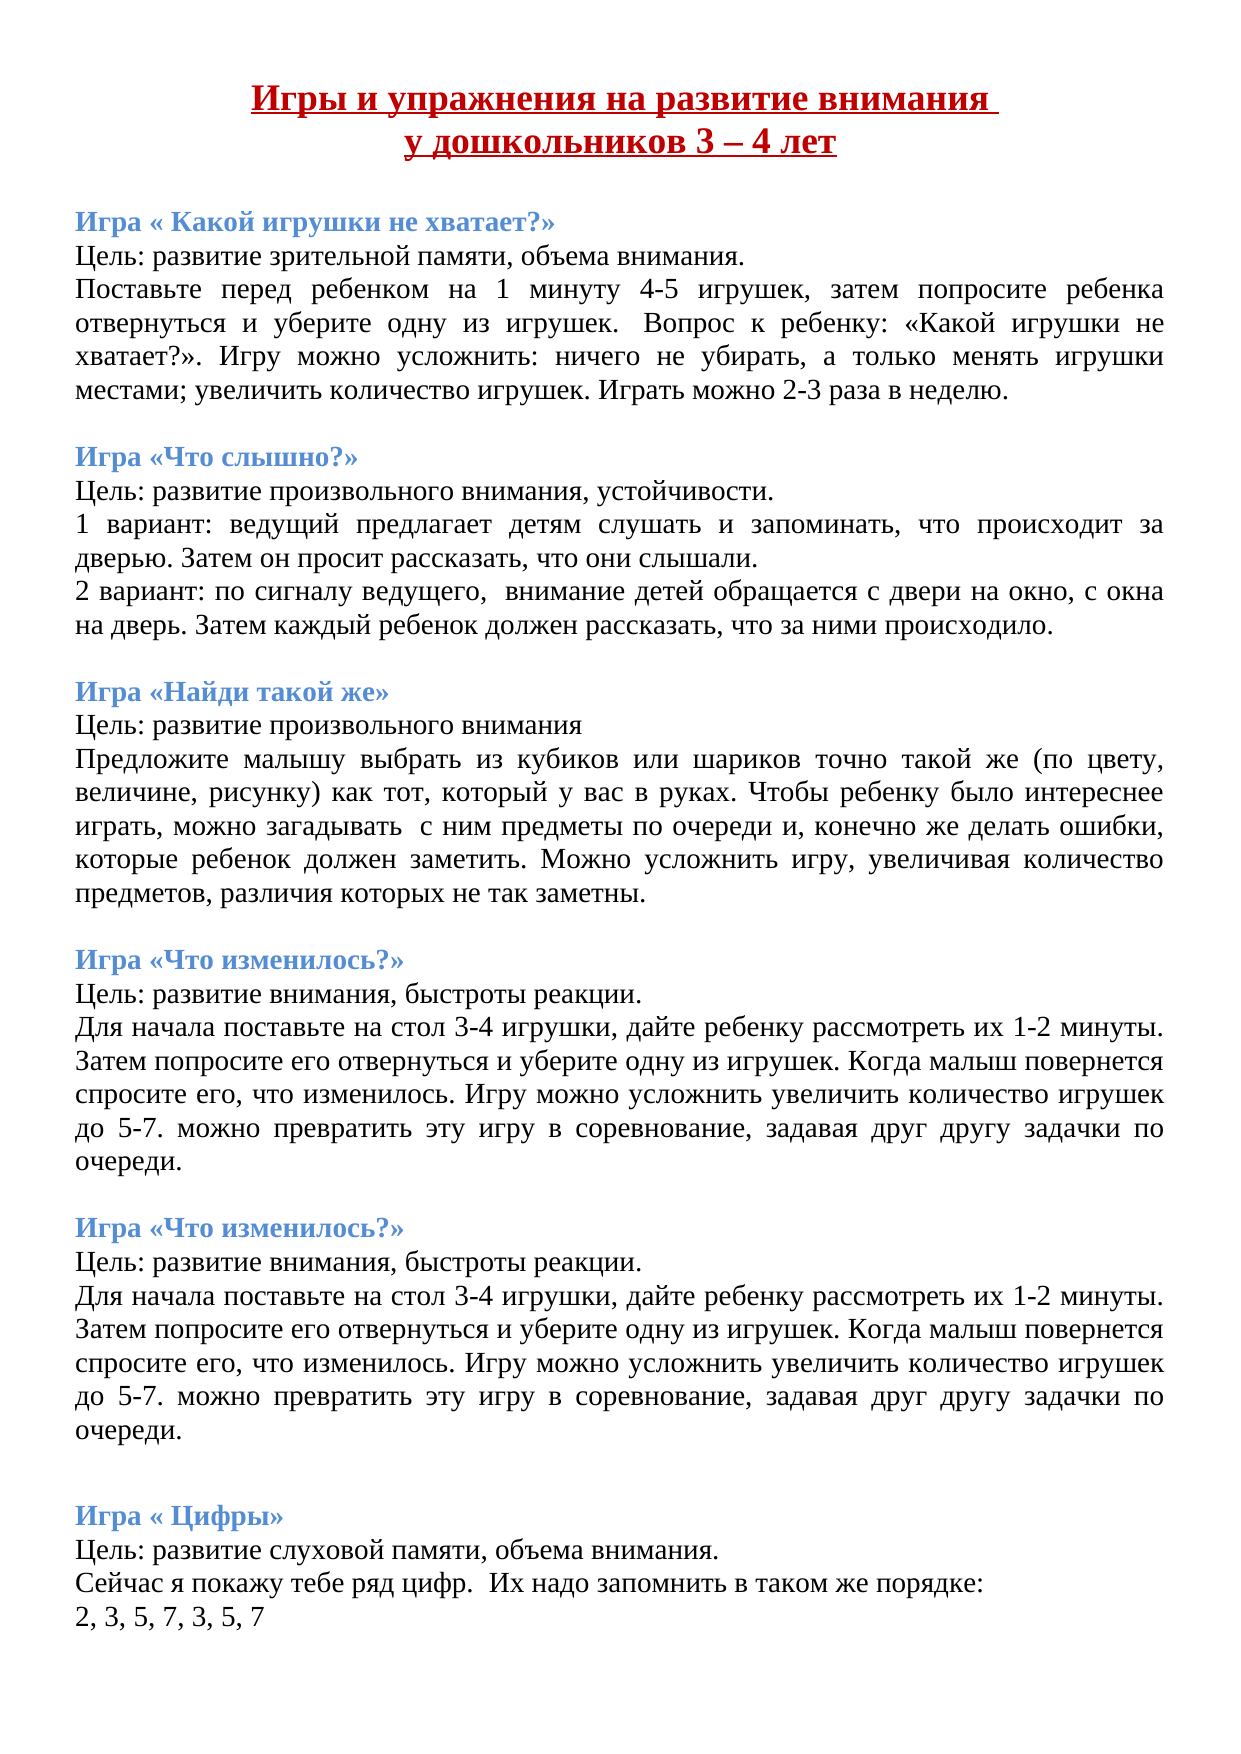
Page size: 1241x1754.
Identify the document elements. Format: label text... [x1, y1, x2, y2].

text Цель: развитие произвольного внимания, устойчивости. [75, 473, 1165, 506]
text Предложите малышу выбрать из кубиков или шариков точно такой же (по цвету, величине, рисунку) как тот, который у вас в руках. Чтобы ребенку было интереснее играть, можно загадывать с ним предметы по очереди и, конечно же делать ошибки, которые ребенок должен заметить. Можно усложнить игру, увеличивая количество предметов, различия которых не так заметны. [75, 741, 1165, 909]
text Игра «Что слышно?» [75, 439, 1165, 473]
text Цель: развитие произвольного внимания [75, 707, 1165, 741]
text Сейчас я покажу тебе ряд цифр. Их надо запомнить в таком же порядке: [75, 1566, 1165, 1599]
text Поставьте перед ребенком на 1 минуту 4-5 игрушек, затем попросите ребенка отвернуться и уберите одну из игрушек. Вопрос к ребенку: «Какой игрушки не хватает?». Игру можно усложнить: ничего не убирать, а только менять игрушки местами; увеличить количество игрушек. Играть можно 2-3 раза в неделю. [75, 271, 1165, 406]
text Игра « Цифры» [75, 1498, 1165, 1532]
text Цель: развитие внимания, быстроты реакции. [75, 1244, 1165, 1278]
text Цель: развитие внимания, быстроты реакции. [75, 976, 1165, 1009]
text Игра «Что изменилось?» [75, 1211, 1165, 1244]
text 2 вариант: по сигналу ведущего, внимание детей обращается с двери на окно, с окна на дверь. Затем каждый ребенок должен рассказать, что за ними происходило. [75, 573, 1165, 640]
text Цель: развитие слуховой памяти, объема внимания. [75, 1532, 1165, 1566]
text Игры и упражнения на развитие внимания [75, 75, 1165, 118]
text Для начала поставьте на стол 3-4 игрушки, дайте ребенку рассмотреть их 1-2 минуты. Затем попросите его отвернуться и уберите одну из игрушек. Когда малыш повернется спросите его, что изменилось. Игру можно усложнить увеличить количество игрушек до 5-7. можно превратить эту игру в соревнование, задавая друг другу задачки по очереди. [75, 1009, 1165, 1177]
text Игра « Какой игрушки не хватает?» [75, 204, 1165, 238]
text Для начала поставьте на стол 3-4 игрушки, дайте ребенку рассмотреть их 1-2 минуты. Затем попросите его отвернуться и уберите одну из игрушек. Когда малыш повернется спросите его, что изменилось. Игру можно усложнить увеличить количество игрушек до 5-7. можно превратить эту игру в соревнование, задавая друг другу задачки по очереди. [75, 1278, 1165, 1445]
text Игра «Найди такой же» [75, 674, 1165, 707]
text 2, 3, 5, 7, 3, 5, 7 [75, 1599, 1165, 1633]
text Цель: развитие зрительной памяти, объема внимания. [75, 238, 1165, 271]
text Игра «Что изменилось?» [75, 942, 1165, 976]
text 1 вариант: ведущий предлагает детям слушать и запоминать, что происходит за дверью. Затем он просит рассказать, что они слышали. [75, 506, 1165, 573]
text у дошкольников 3 – 4 лет [75, 118, 1165, 161]
